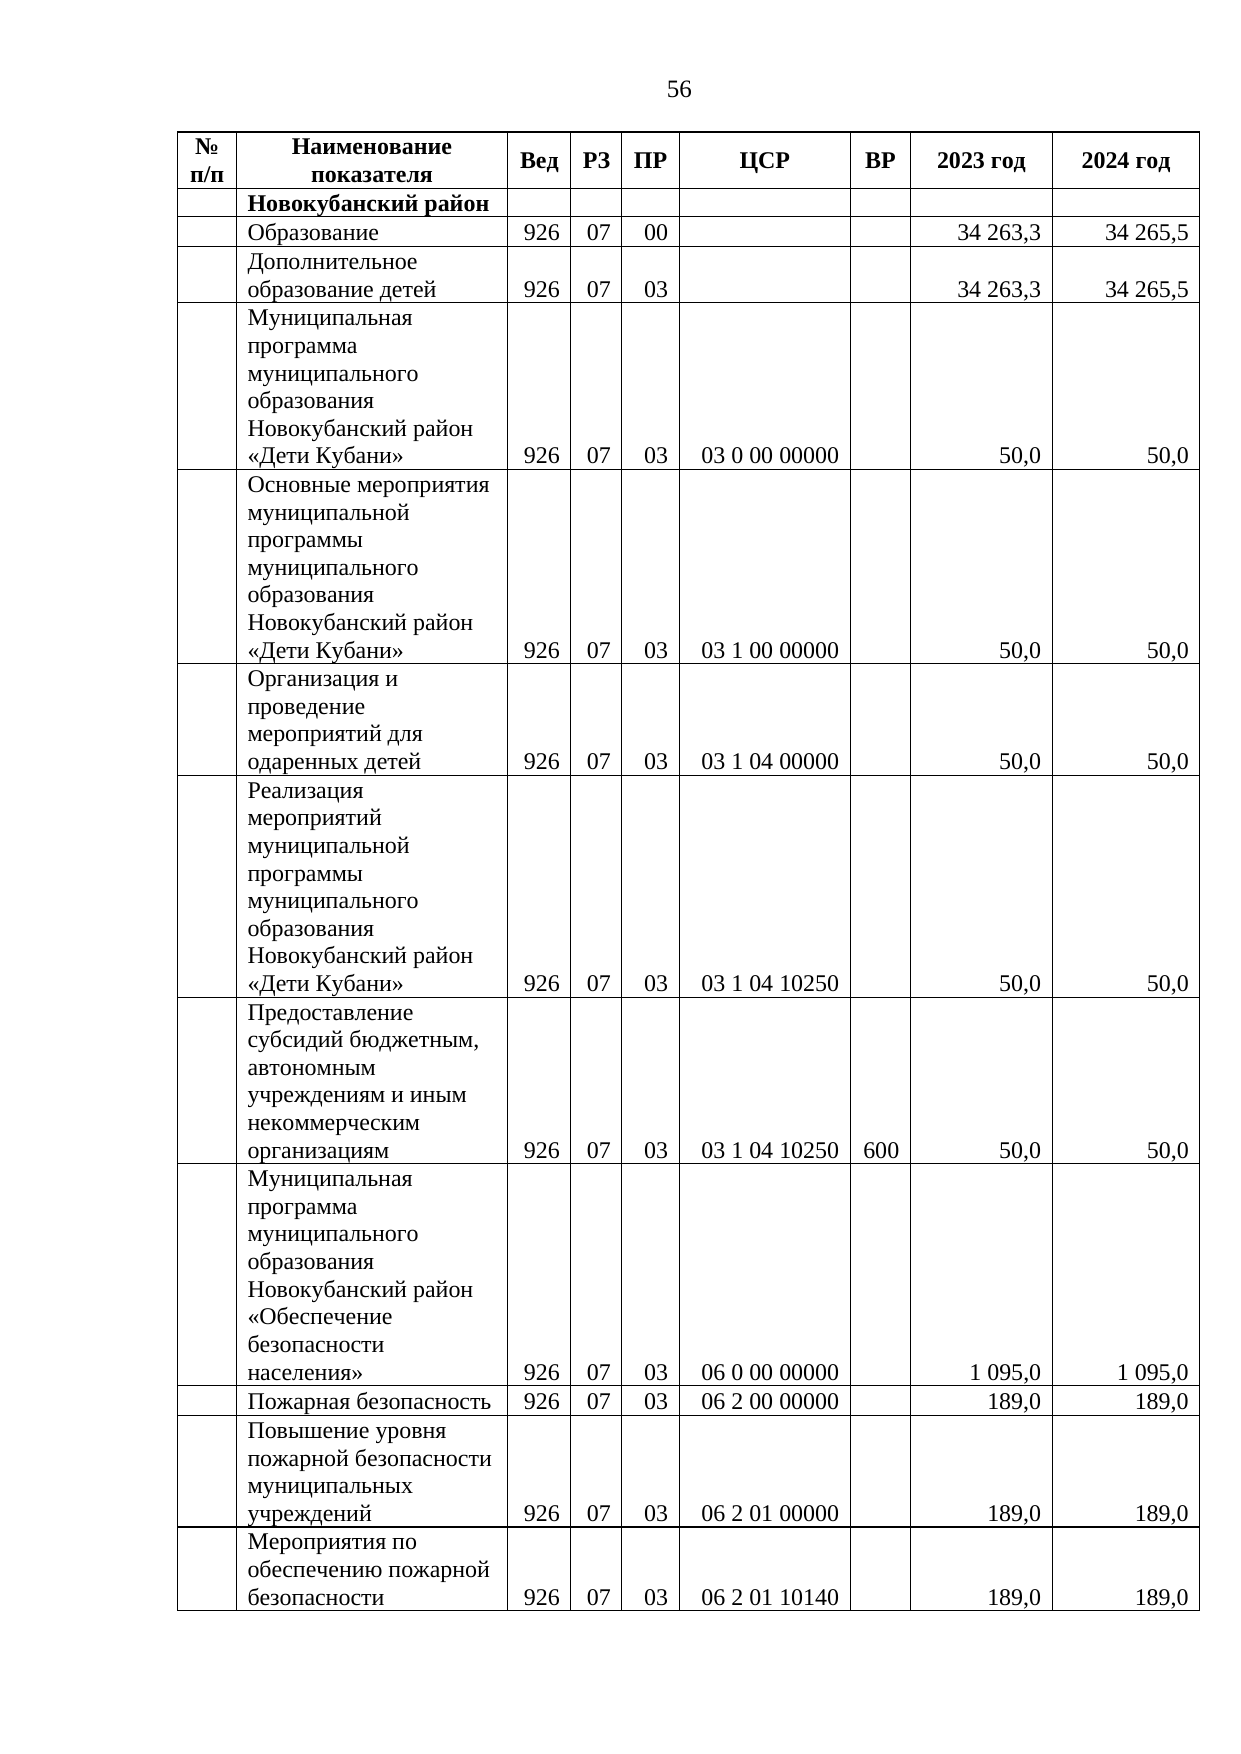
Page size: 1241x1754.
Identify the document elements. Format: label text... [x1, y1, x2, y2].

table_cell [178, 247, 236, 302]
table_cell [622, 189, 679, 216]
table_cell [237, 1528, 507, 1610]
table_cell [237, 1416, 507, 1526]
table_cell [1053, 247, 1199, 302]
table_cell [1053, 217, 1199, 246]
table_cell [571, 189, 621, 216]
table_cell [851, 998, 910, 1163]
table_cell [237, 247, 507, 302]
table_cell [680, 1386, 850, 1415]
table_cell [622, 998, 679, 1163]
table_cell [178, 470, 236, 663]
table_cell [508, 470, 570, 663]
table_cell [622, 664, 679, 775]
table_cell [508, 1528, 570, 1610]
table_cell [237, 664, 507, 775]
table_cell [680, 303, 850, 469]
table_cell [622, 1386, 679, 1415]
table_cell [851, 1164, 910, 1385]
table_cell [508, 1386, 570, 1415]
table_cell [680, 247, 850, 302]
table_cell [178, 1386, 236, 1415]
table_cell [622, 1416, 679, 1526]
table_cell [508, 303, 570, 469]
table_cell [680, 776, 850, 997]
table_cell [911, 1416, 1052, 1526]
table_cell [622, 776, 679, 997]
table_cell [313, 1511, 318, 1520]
table_header РЗ [571, 133, 621, 188]
table_header № п/п [178, 133, 236, 188]
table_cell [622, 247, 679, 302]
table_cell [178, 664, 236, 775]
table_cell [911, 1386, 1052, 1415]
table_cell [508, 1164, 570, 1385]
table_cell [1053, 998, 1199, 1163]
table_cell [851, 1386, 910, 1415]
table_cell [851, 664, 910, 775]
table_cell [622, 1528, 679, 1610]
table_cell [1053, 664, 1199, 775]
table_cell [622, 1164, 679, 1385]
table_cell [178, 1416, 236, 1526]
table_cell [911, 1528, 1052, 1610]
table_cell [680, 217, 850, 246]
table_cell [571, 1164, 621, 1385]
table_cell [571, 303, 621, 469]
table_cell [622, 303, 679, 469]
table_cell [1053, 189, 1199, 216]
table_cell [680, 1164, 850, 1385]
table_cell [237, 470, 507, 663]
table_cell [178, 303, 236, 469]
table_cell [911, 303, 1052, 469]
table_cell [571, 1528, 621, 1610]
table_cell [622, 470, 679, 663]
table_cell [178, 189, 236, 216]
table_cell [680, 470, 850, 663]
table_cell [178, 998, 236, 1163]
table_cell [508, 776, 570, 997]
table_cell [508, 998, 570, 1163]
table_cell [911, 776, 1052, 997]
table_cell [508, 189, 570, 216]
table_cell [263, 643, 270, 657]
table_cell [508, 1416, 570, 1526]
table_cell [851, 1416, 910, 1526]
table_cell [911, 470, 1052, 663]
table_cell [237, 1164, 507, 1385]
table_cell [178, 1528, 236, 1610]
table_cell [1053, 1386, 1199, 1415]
table_header 2024 год [1053, 133, 1199, 188]
table_header Наименование показателя [237, 133, 507, 188]
table_header ВР [851, 133, 910, 188]
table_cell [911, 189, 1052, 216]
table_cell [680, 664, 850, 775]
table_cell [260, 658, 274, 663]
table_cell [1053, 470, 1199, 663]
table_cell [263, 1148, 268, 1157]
table_header ЦСР [680, 133, 850, 188]
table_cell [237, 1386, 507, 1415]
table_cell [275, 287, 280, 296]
table_header 2023 год [911, 133, 1052, 188]
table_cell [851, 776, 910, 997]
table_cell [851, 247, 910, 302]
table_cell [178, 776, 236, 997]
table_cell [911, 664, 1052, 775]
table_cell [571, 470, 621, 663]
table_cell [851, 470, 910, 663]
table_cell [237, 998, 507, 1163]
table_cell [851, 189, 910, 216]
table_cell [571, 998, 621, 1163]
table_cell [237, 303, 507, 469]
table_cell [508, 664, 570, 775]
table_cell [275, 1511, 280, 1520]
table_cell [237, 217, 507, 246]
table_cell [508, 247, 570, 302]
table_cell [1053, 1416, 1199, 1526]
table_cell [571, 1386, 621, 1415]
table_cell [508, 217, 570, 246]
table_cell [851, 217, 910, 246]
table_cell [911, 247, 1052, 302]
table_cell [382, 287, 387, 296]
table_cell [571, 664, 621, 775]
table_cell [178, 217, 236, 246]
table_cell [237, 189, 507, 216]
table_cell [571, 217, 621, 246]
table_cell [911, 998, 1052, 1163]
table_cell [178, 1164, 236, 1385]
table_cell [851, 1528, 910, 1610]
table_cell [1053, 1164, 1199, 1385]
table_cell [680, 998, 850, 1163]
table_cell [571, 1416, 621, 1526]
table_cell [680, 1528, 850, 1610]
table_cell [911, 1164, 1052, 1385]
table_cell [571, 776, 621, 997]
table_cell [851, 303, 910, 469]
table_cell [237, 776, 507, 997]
table_header ПР [622, 133, 679, 188]
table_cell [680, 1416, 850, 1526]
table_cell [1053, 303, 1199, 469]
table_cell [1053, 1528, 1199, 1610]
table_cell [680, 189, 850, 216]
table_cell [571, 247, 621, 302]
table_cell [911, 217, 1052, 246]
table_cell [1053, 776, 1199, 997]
table_header Вед [508, 133, 570, 188]
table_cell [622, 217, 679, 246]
